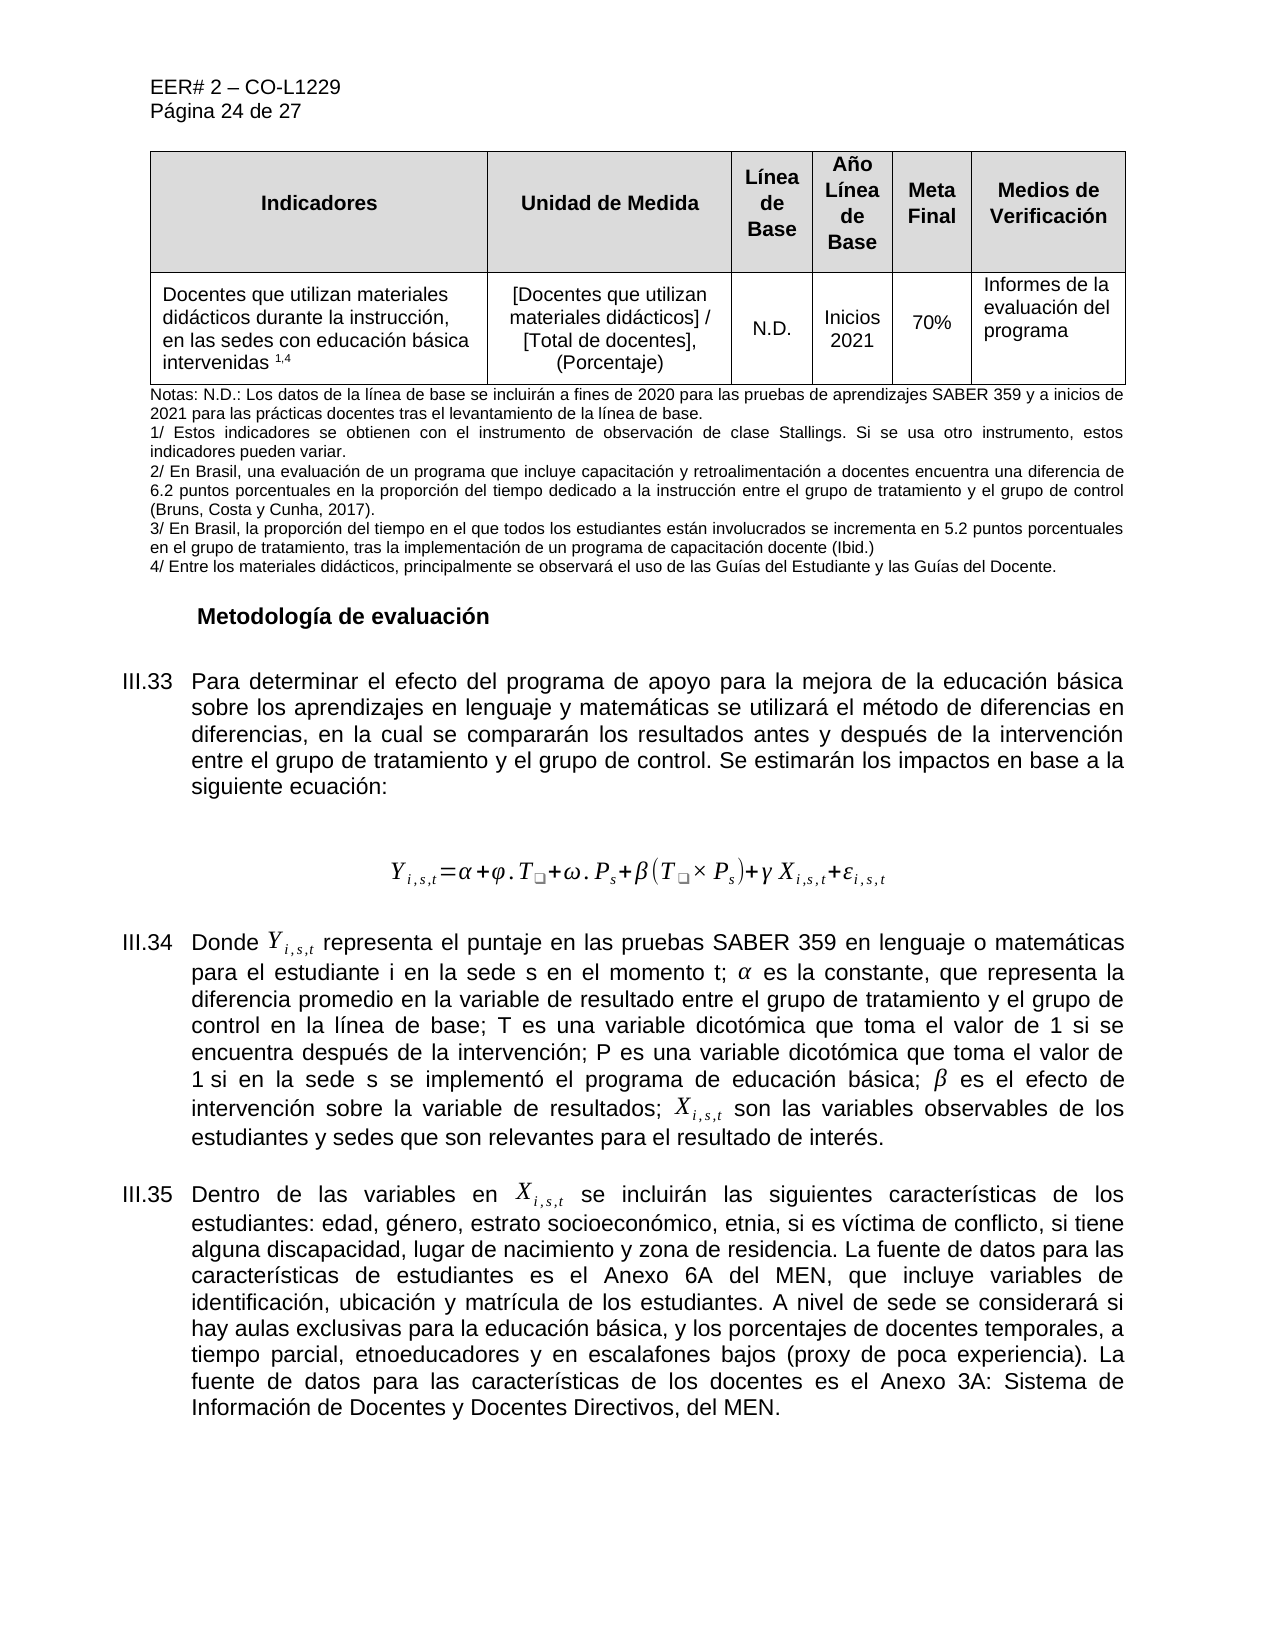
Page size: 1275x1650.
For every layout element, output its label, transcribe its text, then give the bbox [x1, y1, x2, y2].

text Metodología de evaluación [197, 603, 1125, 629]
text 3/ En Brasil, la proporción del tiempo en el que todos los estudiantes están involucrados se incrementa en 5.2 puntos porcentuales en el grupo de tratamiento, tras la implementación de un programa de capacitación docente (Ibid.) [150, 519, 1125, 557]
text Notas: N.D.: Los datos de la línea de base se incluirán a fines de 2020 para las pruebas de aprendizajes SABER 359 y a inicios de 2021 para las prácticas docentes tras el levantamiento de la línea de base. [150, 385, 1125, 423]
text 4/ Entre los materiales didácticos, principalmente se observará el uso de las Guías del Estudiante y las Guías del Docente. [150, 557, 1125, 576]
table_header Año Línea de Base [813, 152, 892, 272]
text 2/ En Brasil, una evaluación de un programa que incluye capacitación y retroalimentación a docentes encuentra una diferencia de 6.2 puntos porcentuales en la proporción del tiempo dedicado a la instrucción entre el grupo de tratamiento y el grupo de control (Bruns, Costa y Cunha, 2017). [150, 461, 1125, 519]
table_cell 70% [893, 273, 971, 384]
table_cell Docentes que utilizan materiales didácticos durante la instrucción, en las sedes con educación básica intervenidas 1,4 [151, 273, 487, 384]
list Donde representa el puntaje en las pruebas SABER 359 en lenguaje o matemáticas para el estudiante i en la sede s en el momento t; es la constante, que representa la diferencia promedio en la variable de resultado entre el grupo de tratamiento y el grupo de control en la línea de base; T es una variable dicotómica que toma el valor de 1 si se encuentra después de la intervención; P es una variable dicotómica que toma el valor de 1 si en la sede s se implementó el programa de educación básica; es el efecto de intervención sobre la variable de resultados; son las variables observables de los estudiantes y sedes que son relevantes para el resultado de interés. [122, 927, 1125, 1178]
table_cell [Docentes que utilizan materiales didácticos] / [Total de docentes], (Porcentaje) [488, 273, 731, 384]
table_cell Inicios 2021 [813, 273, 892, 384]
list Para determinar el efecto del programa de apoyo para la mejora de la educación básica sobre los aprendizajes en lenguaje y matemáticas se utilizará el método de diferencias en diferencias, en la cual se compararán los resultados antes y después de la intervención entre el grupo de tratamiento y el grupo de control. Se estimarán los impactos en base a la siguiente ecuación: [122, 668, 1125, 800]
table_header Indicadores [151, 152, 487, 272]
table_cell N.D. [732, 273, 812, 384]
table_header Línea de Base [732, 152, 812, 272]
table_header Unidad de Medida [488, 152, 731, 272]
table_header Meta Final [893, 152, 971, 272]
table_header Medios de Verificación [972, 152, 1125, 272]
text 1/ Estos indicadores se obtienen con el instrumento de observación de clase Stallings. Si se usa otro instrumento, estos indicadores pueden variar. [150, 423, 1125, 461]
table_cell Informes de la evaluación del programa [972, 273, 1125, 384]
list Dentro de las variables en se incluirán las siguientes características de los estudiantes: edad, género, estrato socioeconómico, etnia, si es víctima de conflicto, si tiene alguna discapacidad, lugar de nacimiento y zona de residencia. La fuente de datos para las características de estudiantes es el Anexo 6A del MEN, que incluye variables de identificación, ubicación y matrícula de los estudiantes. A nivel de sede se considerará si hay aulas exclusivas para la educación básica, y los porcentajes de docentes temporales, a tiempo parcial, etnoeducadores y en escalafones bajos (proxy de poca experiencia). La fuente de datos para las características de los docentes es el Anexo 3A: Sistema de Información de Docentes y Docentes Directivos, del MEN. [122, 1178, 1125, 1420]
